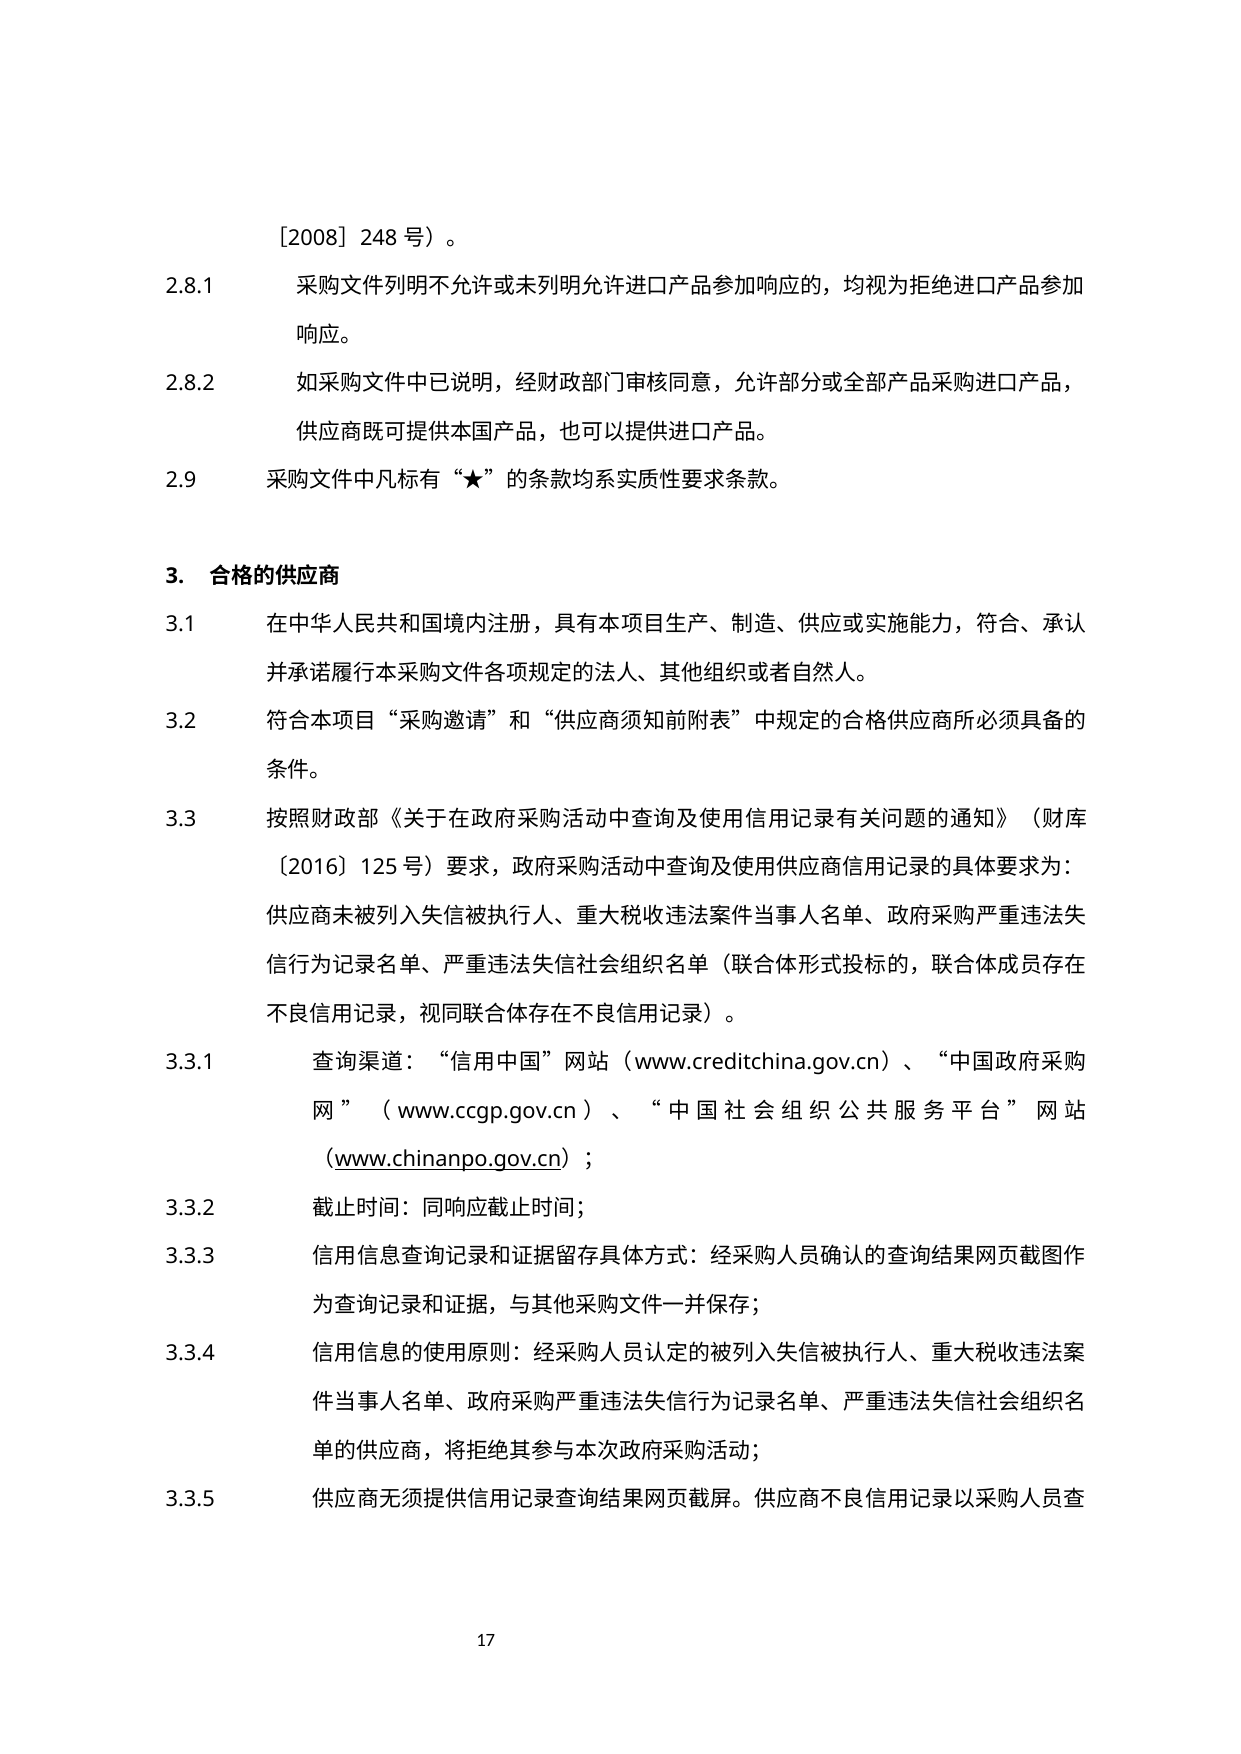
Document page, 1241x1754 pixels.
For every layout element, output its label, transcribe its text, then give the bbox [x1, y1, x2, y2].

list 合格的供应商 [165, 558, 1087, 590]
list 如采购文件中已说明，经财政部门审核同意，允许部分或全部产品采购进口产品，供应商既可提供本国产品，也可以提供进口产品。 [165, 365, 1087, 446]
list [165, 1481, 1087, 1513]
list 在中华人民共和国境内注册，具有本项目生产、制造、供应或实施能力，符合、承认并承诺履行本采购文件各项规定的法人、其他组织或者自然人。 [165, 606, 1087, 687]
list 信用信息查询记录和证据留存具体方式：经采购人员确认的查询结果网页截图作为查询记录和证据，与其他采购文件一并保存； [165, 1238, 1087, 1319]
list 采购文件中凡标有“★”的条款均系实质性要求条款。 [165, 462, 1087, 494]
list 采购文件列明不允许或未列明允许进口产品参加响应的，均视为拒绝进口产品参加响应。 [165, 268, 1087, 349]
list 符合本项目“采购邀请”和“供应商须知前附表”中规定的合格供应商所必须具备的条件。 [165, 703, 1087, 784]
list 查询渠道：“信用中国”网站（www.creditchina.gov.cn）、“中国政府采购网”（www.ccgp.gov.cn）、“中国社会组织公共服务平台”网站（www.chinanpo.gov.cn）； [165, 1044, 1087, 1174]
list 截止时间：同响应截止时间； [165, 1189, 1087, 1222]
list 按照财政部《关于在政府采购活动中查询及使用信用记录有关问题的通知》（财库〔2016〕125号）要求，政府采购活动中查询及使用供应商信用记录的具体要求为：供应商未被列入失信被执行人、重大税收违法案件当事人名单、政府采购严重违法失信行为记录名单、严重违法失信社会组织名单（联合体形式投标的，联合体成员存在不良信用记录，视同联合体存在不良信用记录）。 [165, 800, 1087, 1028]
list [165, 219, 1087, 252]
list 信用信息的使用原则：经采购人员认定的被列入失信被执行人、重大税收违法案件当事人名单、政府采购严重违法失信行为记录名单、严重违法失信社会组织名单的供应商，将拒绝其参与本次政府采购活动； [165, 1335, 1087, 1465]
